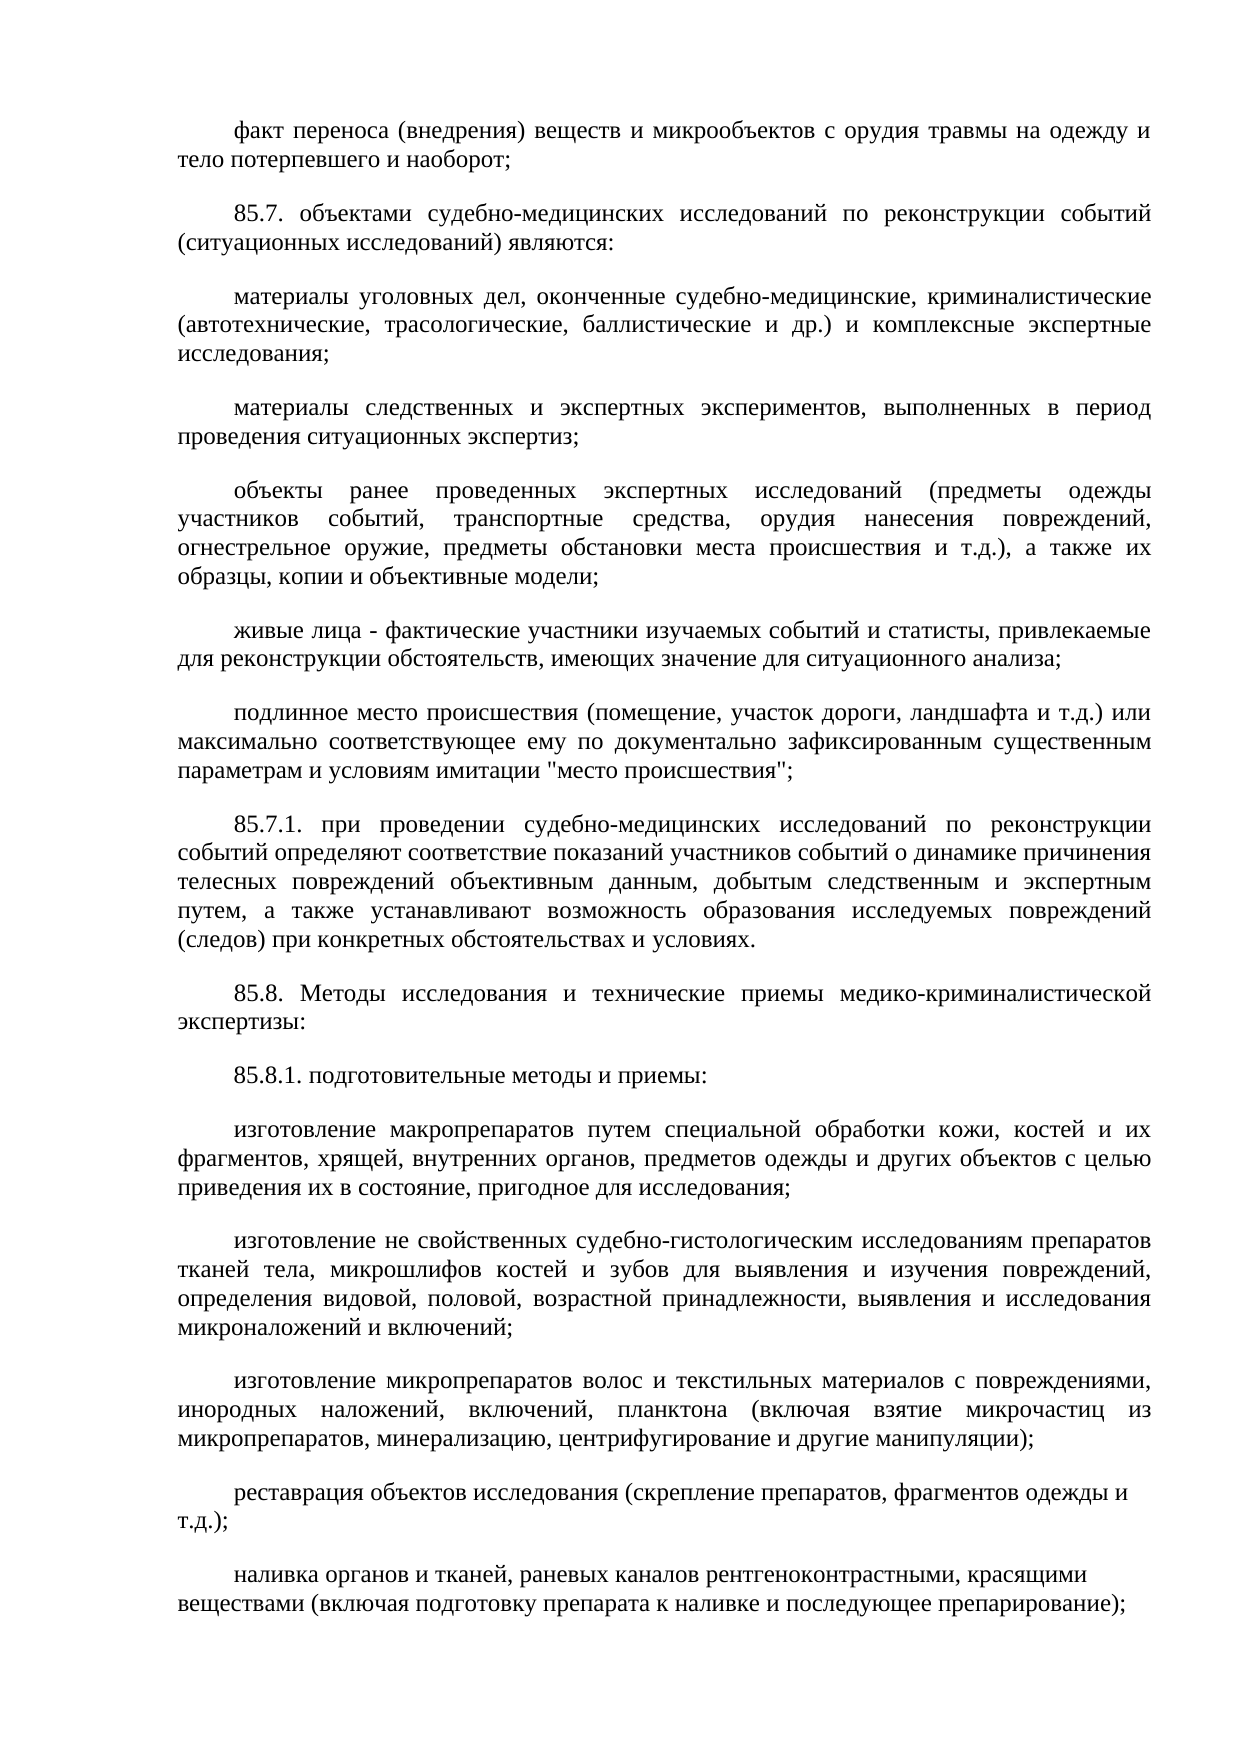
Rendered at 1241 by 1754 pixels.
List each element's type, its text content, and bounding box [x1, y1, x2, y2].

text объекты ранее проведенных экспертных исследований (предметы одежды участников событий, транспортные средства, орудия нанесения повреждений, огнестрельное оружие, предметы обстановки места происшествия и т.д.), а также их образцы, копии и объективные модели; [177, 475, 1152, 590]
text веществами (включая подготовку препарата к наливке и последующее препарирование); [177, 1588, 1165, 1617]
list объектами судебно-медицинских исследований по реконструкции событий (ситуационных исследований) являются: [177, 198, 1152, 256]
text наливка органов и тканей, раневых каналов рентгеноконтрастными, красящими [233, 1559, 1165, 1588]
text изготовление не свойственных судебно-гистологическим исследованиям препаратов тканей тела, микрошлифов костей и зубов для выявления и изучения повреждений, определения видовой, половой, возрастной принадлежности, выявления и исследования микроналожений и включений; [177, 1225, 1152, 1340]
text реставрация объектов исследования (скрепление препаратов, фрагментов одежды и [233, 1477, 1165, 1506]
list Методы исследования и технические приемы медико-криминалистической экспертизы: [177, 978, 1152, 1035]
text материалы уголовных дел, оконченные судебно-медицинские, криминалистические (автотехнические, трасологические, баллистические и др.) и комплексные экспертные исследования; [177, 281, 1152, 367]
text живые лица - фактические участники изучаемых событий и статисты, привлекаемые для реконструкции обстоятельств, имеющих значение для ситуационного анализа; [177, 615, 1152, 672]
list при проведении судебно-медицинских исследований по реконструкции событий определяют соответствие показаний участников событий о динамике причинения телесных повреждений объективным данным, добытым следственным и экспертным путем, а также устанавливают возможность образования исследуемых повреждений (следов) при конкретных обстоятельствах и условиях. [177, 809, 1152, 952]
text изготовление микропрепаратов волос и текстильных материалов с повреждениями, инородных наложений, включений, планктона (включая взятие микрочастиц из микропрепаратов, минерализацию, центрифугирование и другие манипуляции); [177, 1366, 1152, 1452]
text материалы следственных и экспертных экспериментов, выполненных в период проведения ситуационных экспертиз; [177, 392, 1152, 449]
text изготовление макропрепаратов путем специальной обработки кожи, костей и их фрагментов, хрящей, внутренних органов, предметов одежды и других объектов с целью приведения их в состояние, пригодное для исследования; [177, 1114, 1152, 1200]
text подлинное место происшествия (помещение, участок дороги, ландшафта и т.д.) или максимально соответствующее ему по документально зафиксированным существенным параметрам и условиям имитации "место происшествия"; [177, 697, 1152, 784]
list подготовительные методы и приемы: [233, 1060, 1165, 1089]
text т.д.); [177, 1506, 1165, 1534]
text факт переноса (внедрения) веществ и микрообъектов с орудия травмы на одежду и тело потерпевшего и наоборот; [177, 115, 1152, 173]
